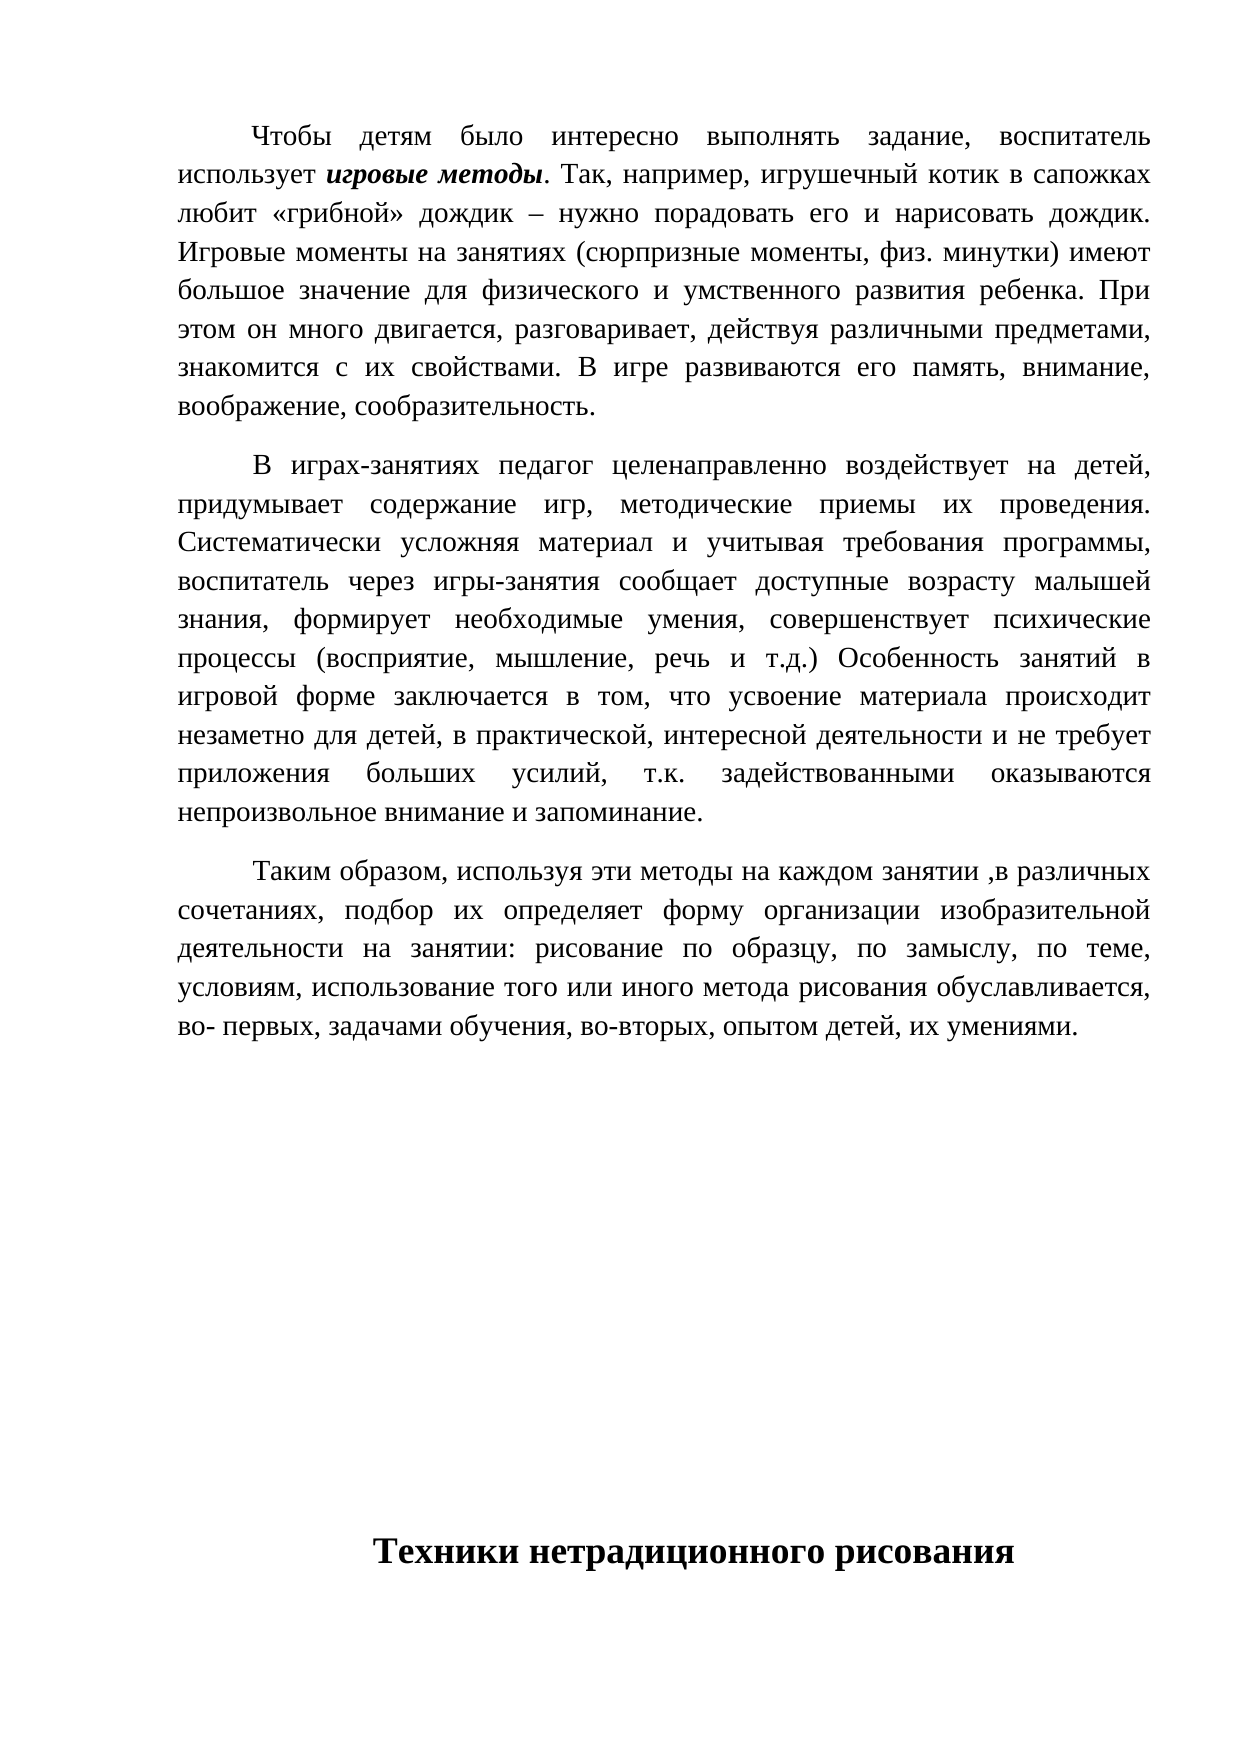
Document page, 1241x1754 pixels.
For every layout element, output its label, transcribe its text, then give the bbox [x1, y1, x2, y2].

text Чтобы детям было интересно выполнять задание, воспитатель использует игровые методы. Так, например, игрушечный котик в сапожках любит «грибной» дождик – нужно порадовать его и нарисовать дождик. Игровые моменты на занятиях (сюрпризные моменты, физ. минутки) имеют большое значение для физического и умственного развития ребенка. При этом он много двигается, разговаривает, действуя различными предметами, знакомится с их свойствами. В игре развиваются его память, внимание, воображение, сообразительность. [177, 118, 1152, 421]
text Техники нетрадиционного рисования [177, 1529, 1152, 1572]
text Таким образом, используя эти методы на каждом занятии ,в различных сочетаниях, подбор их определяет форму организации изобразительной деятельности на занятии: рисование по образцу, по замыслу, по теме, условиям, использование того или иного метода рисования обуславливается, во- первых, задачами обучения, во-вторых, опытом детей, их умениями. [177, 853, 1152, 1041]
text В играх-занятиях педагог целенаправленно воздействует на детей, придумывает содержание игр, методические приемы их проведения. Систематически усложняя материал и учитывая требования программы, воспитатель через игры-занятия сообщает доступные возрасту малышей знания, формирует необходимые умения, совершенствует психические процессы (восприятие, мышление, речь и т.д.) Особенность занятий в игровой форме заключается в том, что усвоение материала происходит незаметно для детей, в практической, интересной деятельности и не требует приложения больших усилий, т.к. задействованными оказываются непроизвольное внимание и запоминание. [177, 447, 1152, 828]
